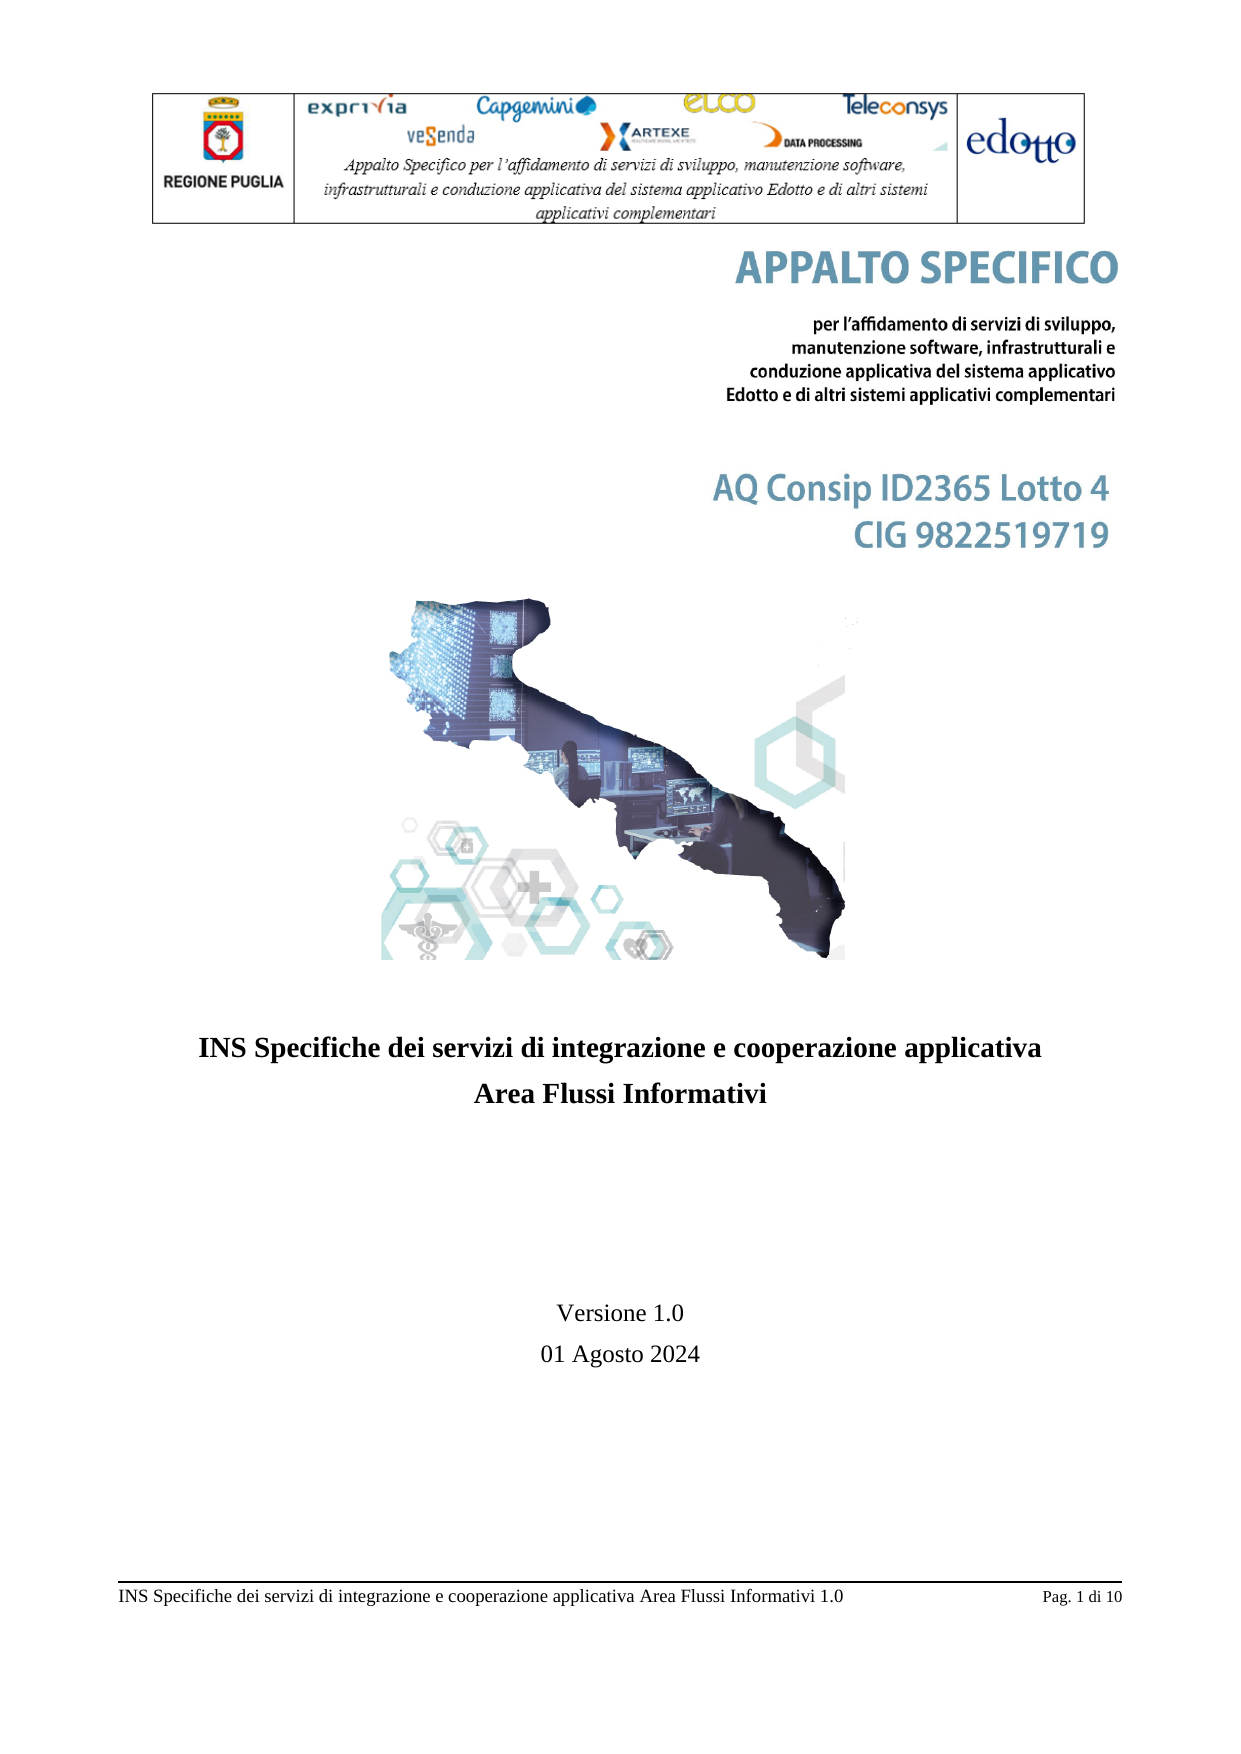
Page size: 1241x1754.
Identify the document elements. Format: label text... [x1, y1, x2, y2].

text INS Specifiche dei servizi di integrazione e cooperazione applicativa [118, 1030, 1122, 1064]
picture [724, 243, 1123, 411]
picture [147, 87, 1093, 231]
picture [381, 595, 859, 960]
text 01 Agosto 2024 [118, 1339, 1122, 1368]
text Area Flussi Informativi [118, 1076, 1122, 1110]
picture [707, 465, 1123, 554]
text Versione 1.0 [118, 1297, 1122, 1326]
